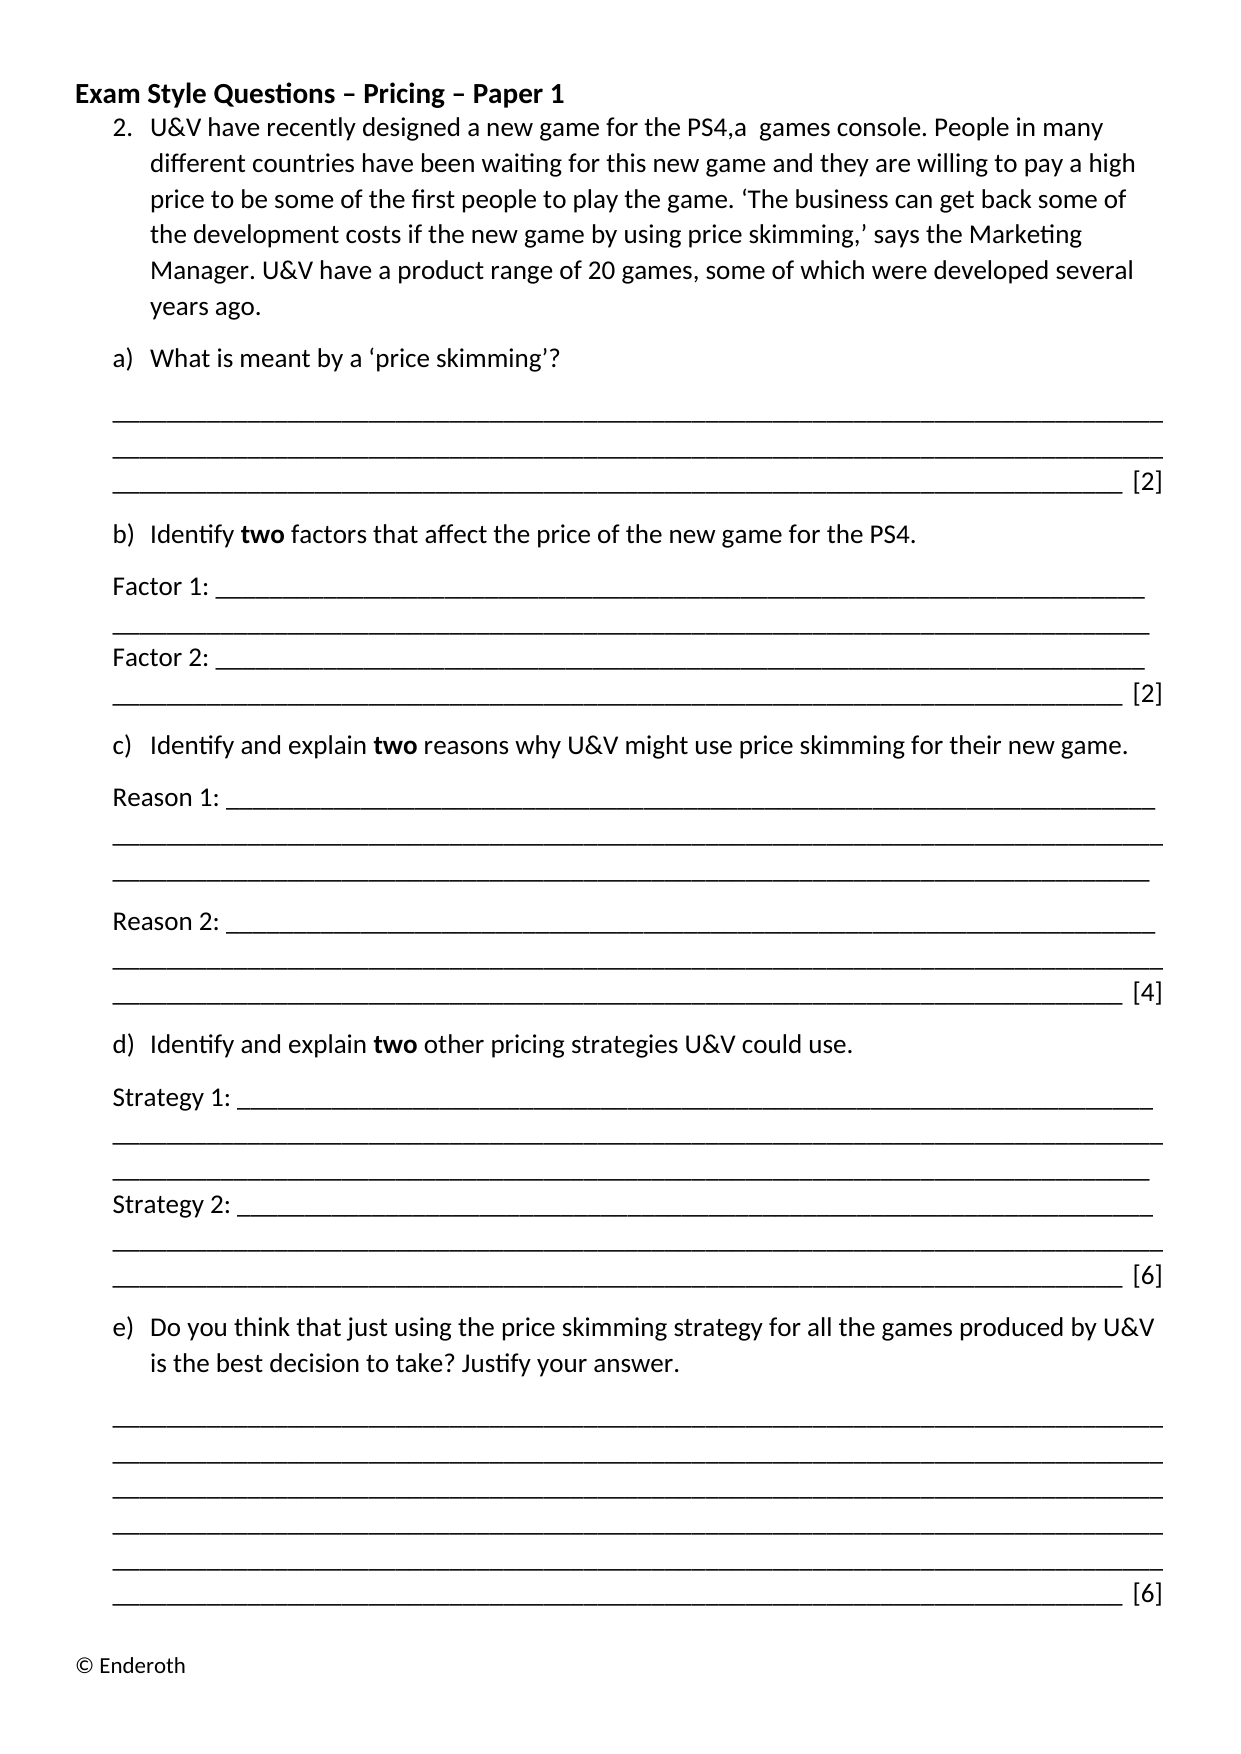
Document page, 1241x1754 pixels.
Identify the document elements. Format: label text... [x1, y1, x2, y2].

list Do you think that just using the price skimming strategy for all the games produced by U&V is the best decision to take? Justify your answer. [112, 1310, 1165, 1379]
list Identify two factors that affect the price of the new game for the PS4. [112, 517, 1165, 550]
text Strategy 1: ____________________________________________________________________ ___________________________________________________________________________________________________________________________________________________________ Strategy 2: ____________________________________________________________________ _________________________________________________________________________________________________________________________________________________________ [6] [112, 1080, 1165, 1291]
text Reason 2: _____________________________________________________________________ _________________________________________________________________________________________________________________________________________________________ [4] [112, 904, 1165, 1008]
text Reason 1: _____________________________________________________________________ ___________________________________________________________________________________________________________________________________________________________ [112, 781, 1165, 885]
list Identify and explain two other pricing strategies U&V could use. [112, 1028, 1165, 1061]
list Identify and explain two reasons why U&V might use price skimming for their new game. [112, 728, 1165, 761]
text Factor 1: _____________________________________________________________________ _____________________________________________________________________________ Factor 2: _____________________________________________________________________ ___________________________________________________________________________ [2] [112, 569, 1165, 709]
list What is meant by a ‘price skimming’? [112, 341, 1165, 374]
list U&V have recently designed a new game for the PS4,a games console. People in many different countries have been waiting for this new game and they are willing to pay a high price to be some of the first people to play the game. ‘The business can get back some of the development costs if the new game by using price skimming,’ says the Marketing Manager. U&V have a product range of 20 games, some of which were developed several years ago. [112, 111, 1165, 322]
text _______________________________________________________________________________________________________________________________________________________________________________________________________________________________________ [2] [112, 393, 1165, 498]
text _________________________________________________________________________________________________________________________________________________________________________________________________________________________________________________________________________________________________________________________________________________________________________________________________________________________________________________________________________________ [6] [112, 1398, 1165, 1609]
